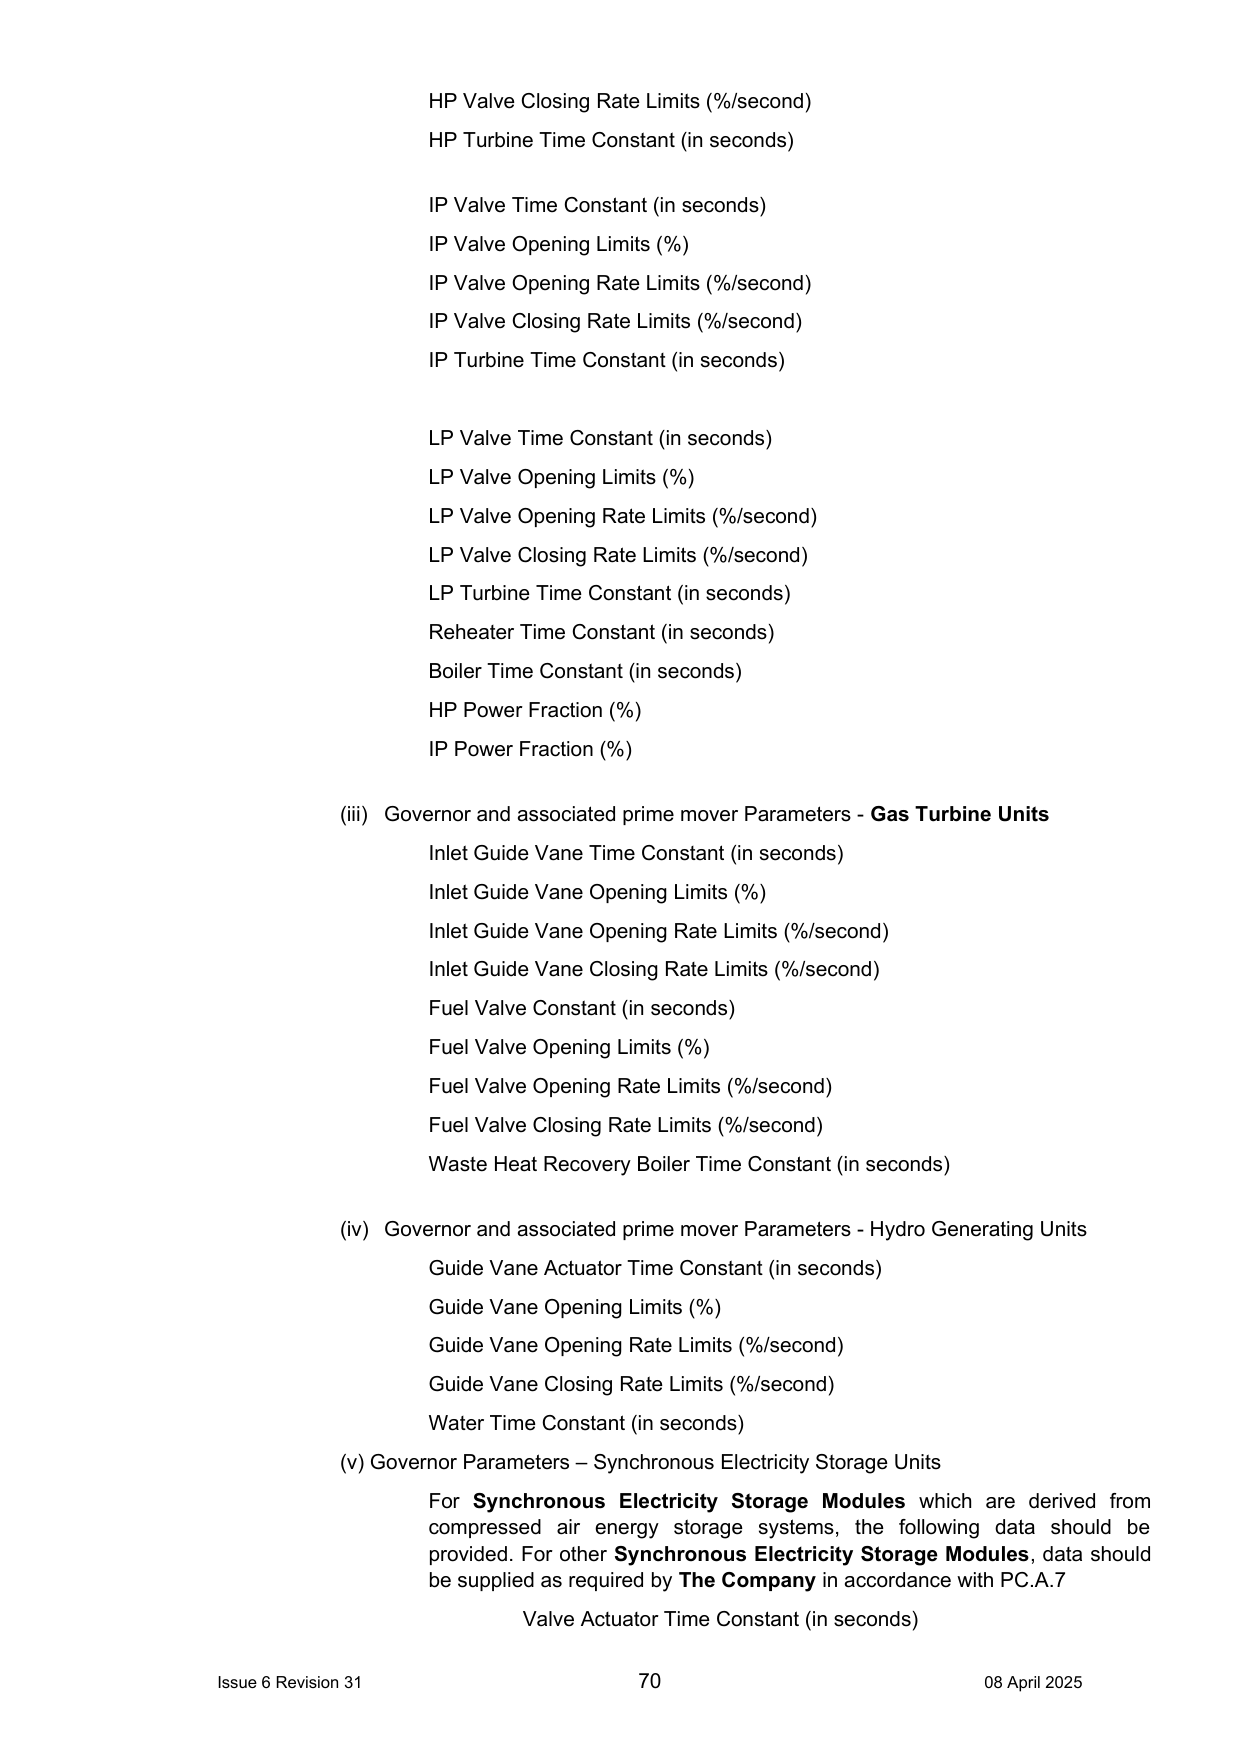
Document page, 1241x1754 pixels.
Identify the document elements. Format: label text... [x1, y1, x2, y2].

text LP Turbine Time Constant (in seconds) [384, 581, 1152, 605]
text Boiler Time Constant (in seconds) [384, 659, 1152, 683]
text IP Power Fraction (%) [384, 737, 1152, 761]
text (iii) Governor and associated prime mover Parameters - Gas Turbine Units [340, 802, 1152, 826]
text Fuel Valve Constant (in seconds) [384, 996, 1152, 1020]
text Fuel Valve Opening Rate Limits (%/second) [384, 1074, 1152, 1098]
text IP Valve Closing Rate Limits (%/second) [384, 309, 1152, 333]
text Guide Vane Opening Limits (%) [384, 1294, 1152, 1318]
text IP Turbine Time Constant (in seconds) [384, 348, 1152, 372]
text Guide Vane Opening Rate Limits (%/second) [384, 1333, 1152, 1357]
text (v) Governor Parameters – Synchronous Electricity Storage Units [340, 1450, 1152, 1474]
text Inlet Guide Vane Time Constant (in seconds) [384, 841, 1152, 865]
text LP Valve Closing Rate Limits (%/second) [384, 542, 1152, 566]
text IP Valve Opening Limits (%) [384, 232, 1152, 256]
text Guide Vane Closing Rate Limits (%/second) [384, 1372, 1152, 1396]
text For Synchronous Electricity Storage Modules which are derived from compressed air energy storage systems, the following data should be provided. For other Synchronous Electricity Storage Modules, data should be supplied as required by The Company in accordance with PC.A.7 [384, 1489, 1152, 1592]
text IP Valve Opening Rate Limits (%/second) [384, 270, 1152, 294]
text Inlet Guide Vane Opening Limits (%) [384, 879, 1152, 903]
text HP Power Fraction (%) [384, 698, 1152, 722]
text IP Valve Time Constant (in seconds) [384, 193, 1152, 217]
text Fuel Valve Opening Limits (%) [384, 1035, 1152, 1059]
text Inlet Guide Vane Opening Rate Limits (%/second) [384, 918, 1152, 942]
text Waste Heat Recovery Boiler Time Constant (in seconds) [384, 1152, 1152, 1176]
text Reheater Time Constant (in seconds) [384, 620, 1152, 644]
text LP Valve Time Constant (in seconds) [384, 426, 1152, 450]
text Valve Actuator Time Constant (in seconds) [384, 1607, 1152, 1631]
text HP Valve Closing Rate Limits (%/second) [384, 89, 1152, 113]
text Fuel Valve Closing Rate Limits (%/second) [384, 1113, 1152, 1137]
text Water Time Constant (in seconds) [384, 1411, 1152, 1435]
text Inlet Guide Vane Closing Rate Limits (%/second) [384, 957, 1152, 981]
text LP Valve Opening Rate Limits (%/second) [384, 503, 1152, 527]
text LP Valve Opening Limits (%) [384, 465, 1152, 489]
text Guide Vane Actuator Time Constant (in seconds) [384, 1256, 1152, 1279]
text HP Turbine Time Constant (in seconds) [384, 127, 1152, 151]
text (iv) Governor and associated prime mover Parameters - Hydro Generating Units [340, 1217, 1152, 1241]
